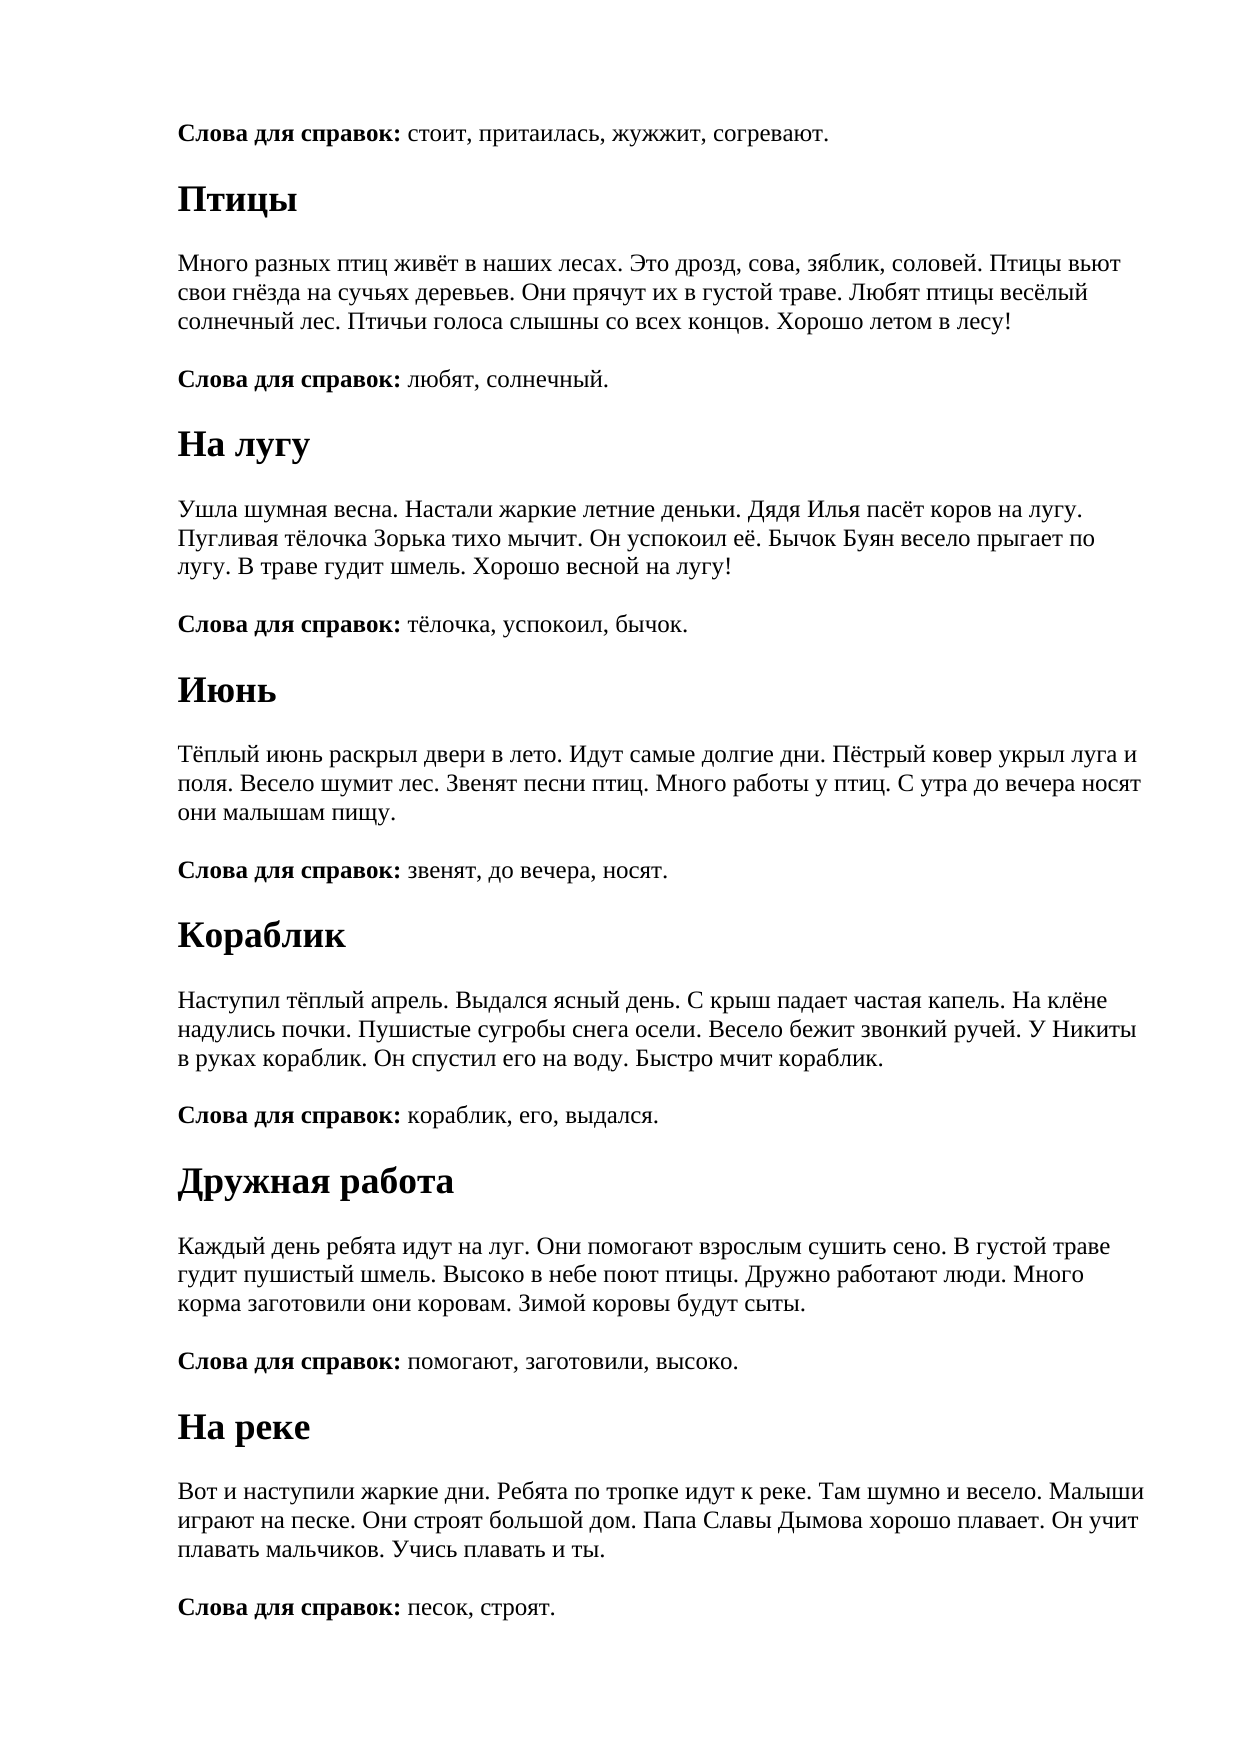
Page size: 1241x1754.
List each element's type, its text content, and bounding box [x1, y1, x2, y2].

text Кораблик [177, 913, 1152, 956]
text Слова для справок: помогают, заготовили, высоко. [177, 1346, 1152, 1375]
text Много разных птиц живёт в наших лесах. Это дрозд, сова, зяблик, соловей. Птицы вьют свои гнёзда на сучьях деревьев. Они прячут их в густой траве. Любят птицы весёлый солнечный лес. Птичьи голоса слышны со всех концов. Хорошо летом в лесу! [177, 248, 1152, 334]
text Слова для справок: любят, солнечный. [177, 364, 1152, 392]
text Наступил тёплый апрель. Выдался ясный день. С крыш падает частая капель. На клёне надулись почки. Пушистые сугробы снега осели. Весело бежит звонкий ручей. У Никиты в руках кораблик. Он спустил его на воду. Быстро мчит кораблик. [177, 985, 1152, 1071]
text Слова для справок: звенят, до вечера, носят. [177, 855, 1152, 884]
text Вот и наступили жаркие дни. Ребята по тропке идут к реке. Там шумно и весело. Малыши играют на песке. Они строят большой дом. Папа Славы Дымова хорошо плавает. Он учит плавать мальчиков. Учись плавать и ты. [177, 1476, 1152, 1563]
text Слова для справок: тёлочка, успокоил, бычок. [177, 609, 1152, 638]
text Слова для справок: песок, строят. [177, 1592, 1152, 1621]
text Ушла шумная весна. Настали жаркие летние деньки. Дядя Илья пасёт коров на лугу. Пугливая тёлочка Зорька тихо мычит. Он успокоил её. Бычок Буян весело прыгает по лугу. В траве гудит шмель. Хорошо весной на лугу! [177, 494, 1152, 580]
text Слова для справок: кораблик, его, выдался. [177, 1101, 1152, 1129]
text Июнь [177, 667, 1152, 710]
text Тёплый июнь раскрыл двери в лето. Идут самые долгие дни. Пёстрый ковер укрыл луга и поля. Весело шумит лес. Звенят песни птиц. Много работы у птиц. С утра до вечера носят они малышам пищу. [177, 739, 1152, 826]
text Дружная работа [177, 1158, 1152, 1202]
text Каждый день ребята идут на луг. Они помогают взрослым сушить сено. В густой траве гудит пушистый шмель. Высоко в небе поют птицы. Дружно работают люди. Много корма заготовили они коровам. Зимой коровы будут сыты. [177, 1231, 1152, 1317]
text На лугу [177, 422, 1152, 465]
text Слова для справок: стоит, притаилась, жужжит, согревают. [177, 118, 1152, 147]
text На реке [177, 1404, 1152, 1447]
text Птицы [177, 176, 1152, 219]
